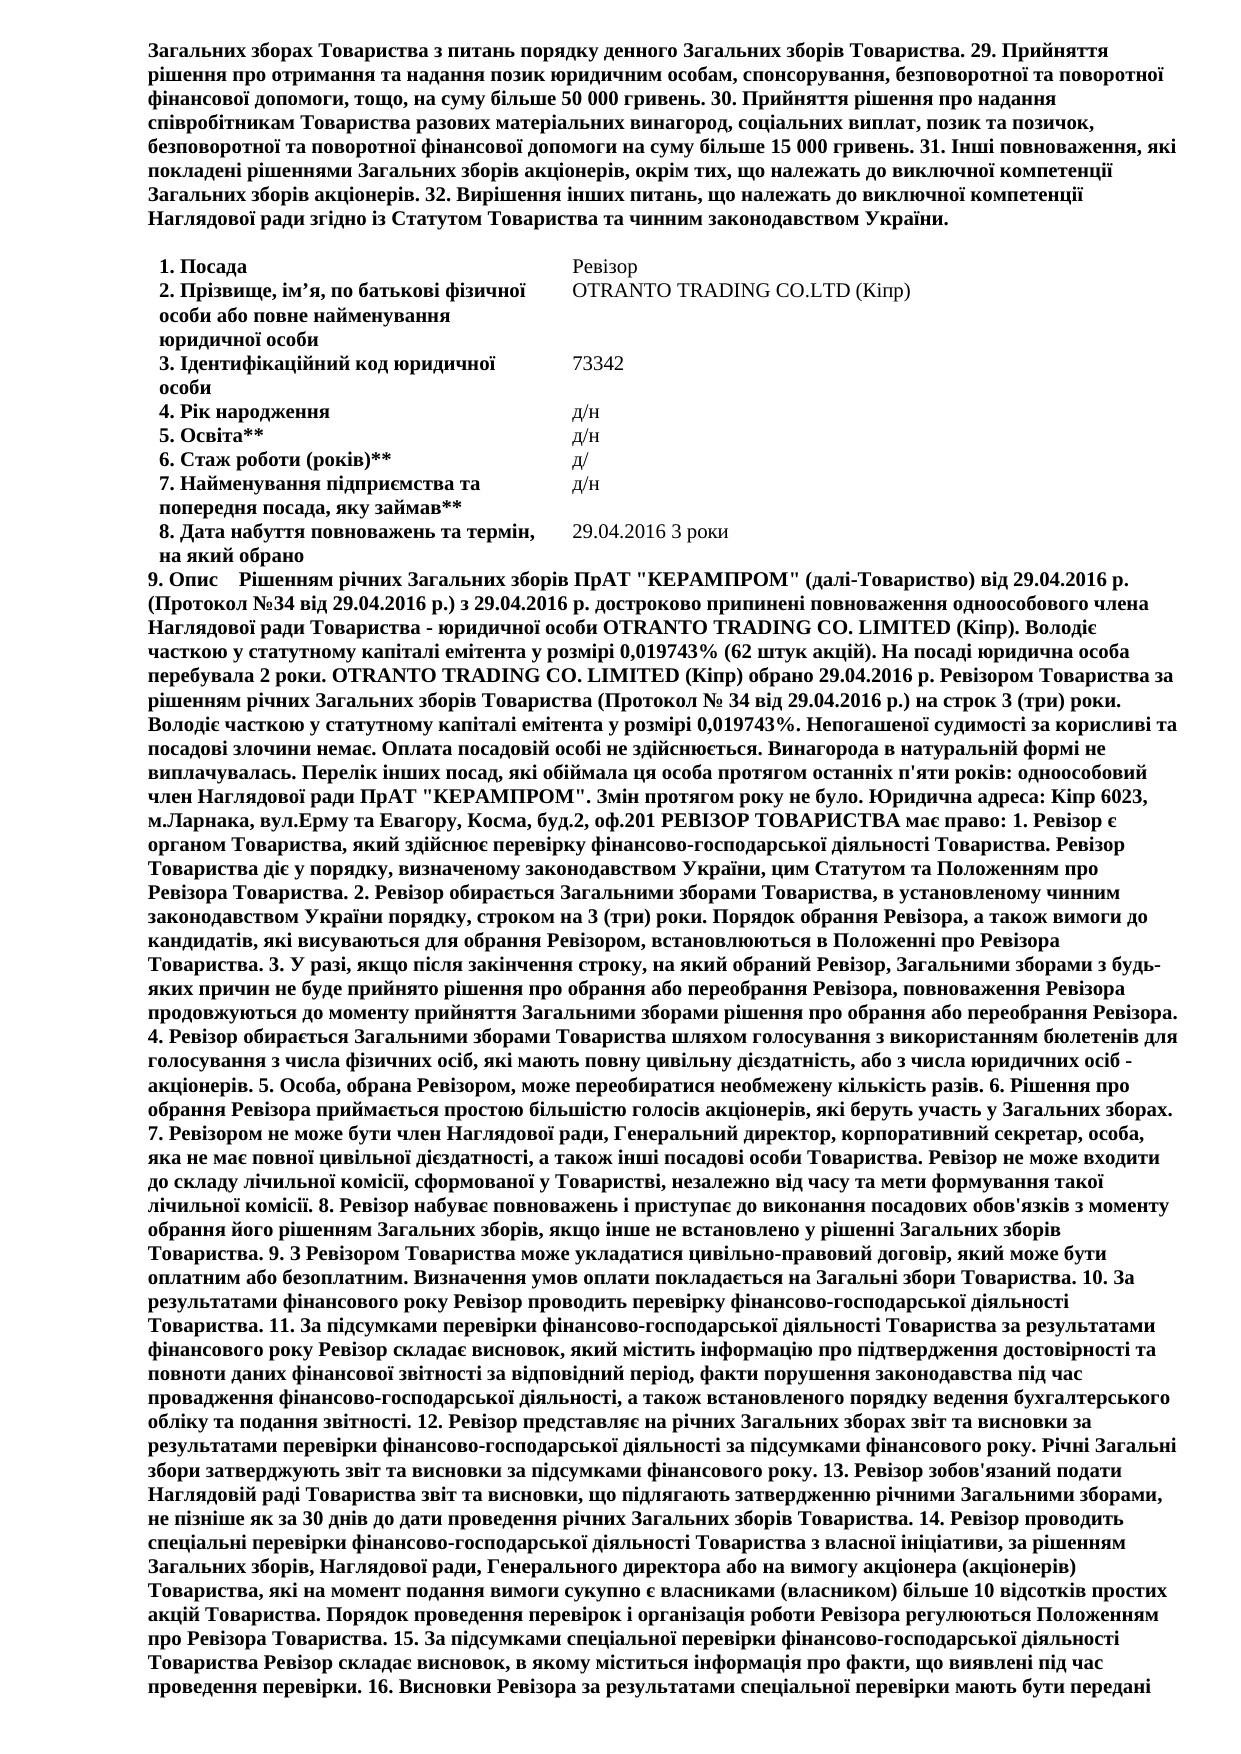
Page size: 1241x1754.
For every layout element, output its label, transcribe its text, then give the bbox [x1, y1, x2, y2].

table_header Ревізор [561, 254, 1151, 278]
table_header 1. Посада [148, 254, 561, 278]
table_cell 7. Найменування підприємства та попередня посада, яку займав** [148, 471, 561, 519]
table_cell 6. Стаж роботи (років)** [148, 447, 561, 471]
table_cell 5. Освіта** [148, 423, 561, 447]
table_cell д/н [561, 399, 1151, 423]
table_cell 8. Дата набуття повноважень та термін, на який обрано [148, 519, 561, 567]
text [148, 38, 1181, 230]
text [148, 567, 1181, 1698]
table_cell д/ [561, 447, 1151, 471]
table_cell д/н [561, 423, 1151, 447]
table_cell OTRANTO TRADING CO.LTD (Кіпр) [561, 279, 1151, 351]
table_cell 73342 [561, 351, 1151, 399]
table_cell 2. Прізвище, ім’я, по батькові фізичної особи або повне найменування юридичної особи [148, 279, 561, 351]
table_cell 4. Рік народження [148, 399, 561, 423]
table_cell 29.04.2016 3 роки [561, 519, 1151, 567]
table_cell 3. Ідентифікаційний код юридичної особи [148, 351, 561, 399]
table_cell д/н [561, 471, 1151, 519]
